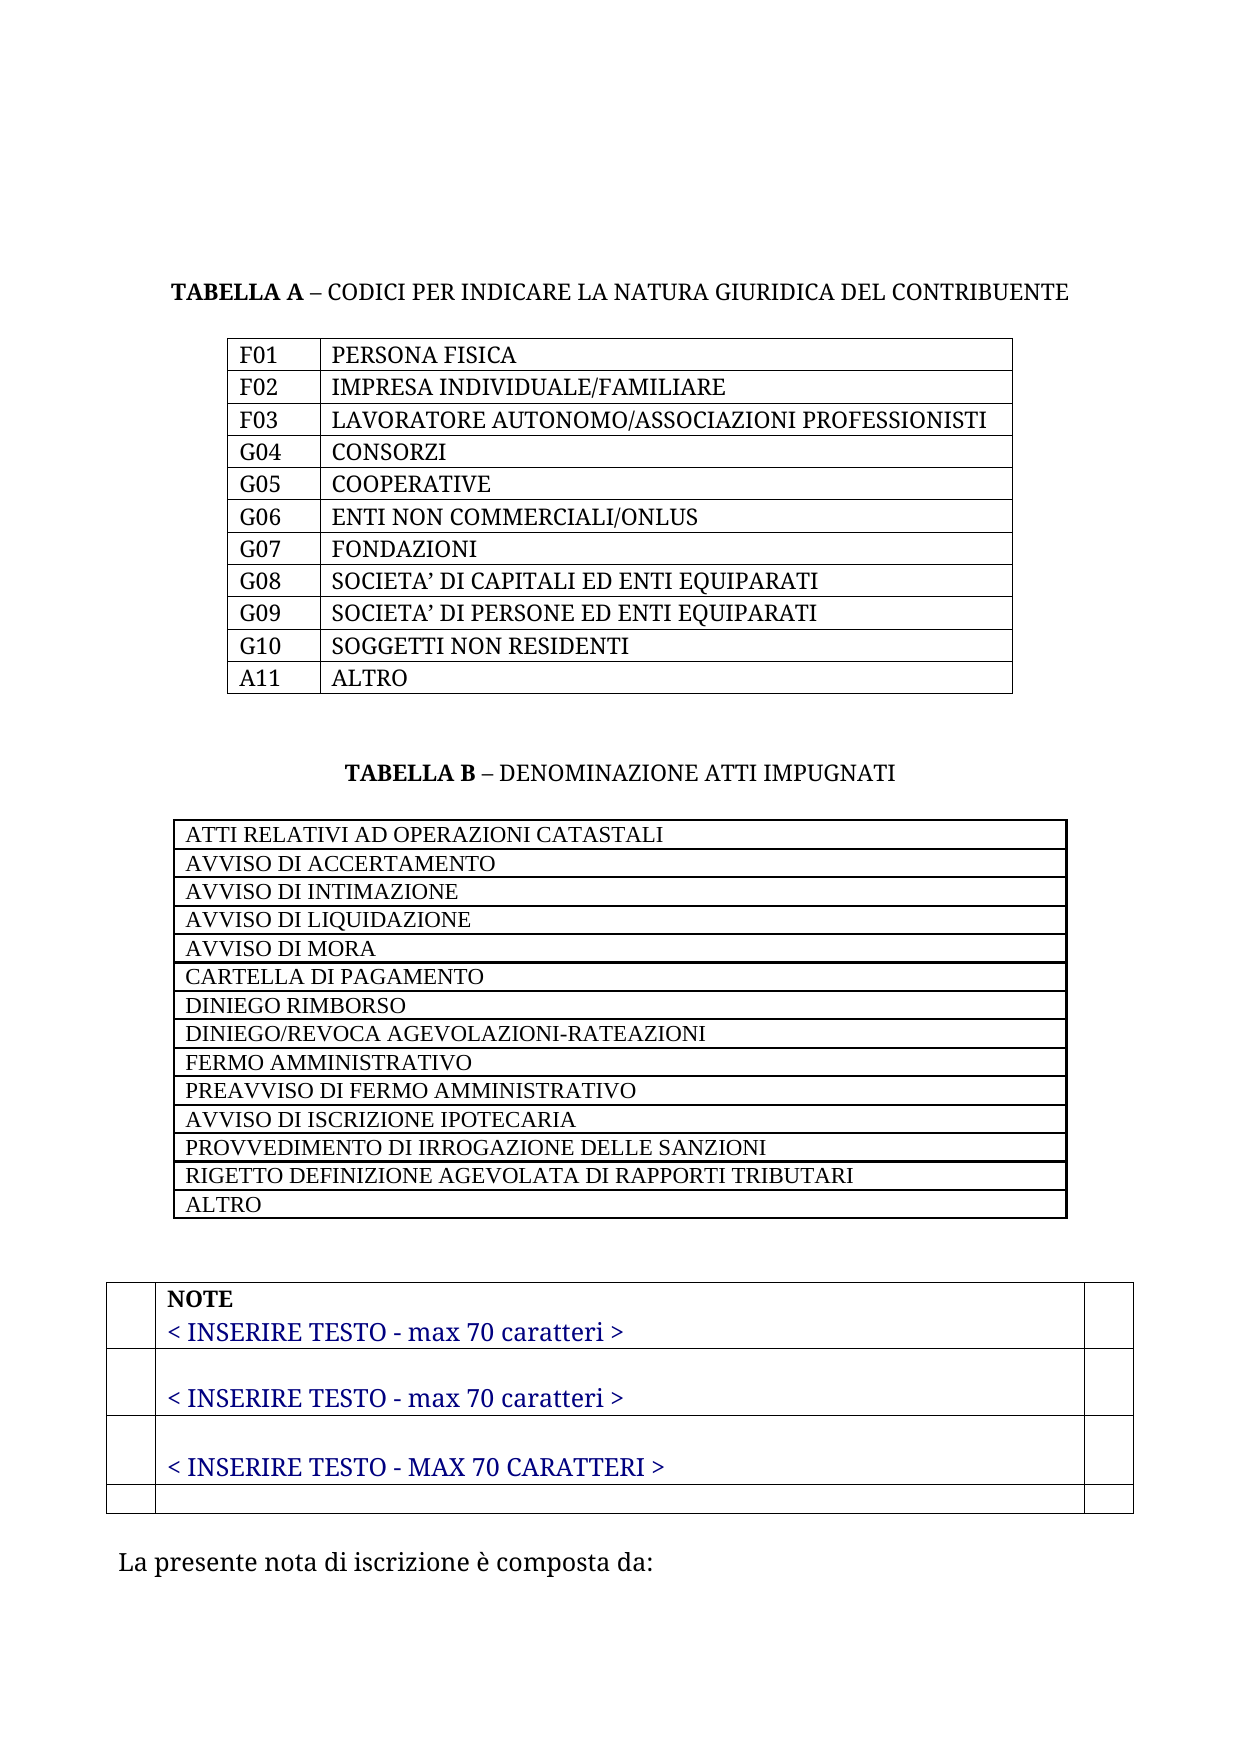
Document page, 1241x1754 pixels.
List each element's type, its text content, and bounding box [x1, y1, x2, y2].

table_cell G04 [228, 436, 320, 467]
table_cell IMPRESA INDIVIDUALE/FAMILIARE [321, 371, 1012, 402]
table_cell SOCIETA’ DI PERSONE ED ENTI EQUIPARATI [321, 597, 1012, 628]
table_cell ALTRO [321, 662, 1012, 693]
table_cell < INSERIRE TESTO - max 70 caratteri > [156, 1349, 1084, 1414]
text TABELLA B – DENOMINAZIONE ATTI IMPUGNATI [118, 757, 1122, 788]
text TABELLA A – CODICI PER INDICARE LA NATURA GIURIDICA DEL CONTRIBUENTE [118, 275, 1122, 307]
table_cell < INSERIRE TESTO - MAX 70 CARATTERI > [156, 1416, 1084, 1484]
table_cell SOGGETTI NON RESIDENTI [321, 630, 1012, 661]
table_cell G05 [228, 468, 320, 499]
table_cell F03 [228, 404, 320, 435]
table_cell AVVISO DI ISCRIZIONE IPOTECARIA [175, 1106, 1065, 1132]
table_cell FERMO AMMINISTRATIVO [175, 1049, 1065, 1075]
table_cell SOCIETA’ DI CAPITALI ED ENTI EQUIPARATI [321, 565, 1012, 596]
table_cell G09 [228, 597, 320, 628]
table_cell G08 [228, 565, 320, 596]
table_cell ENTI NON COMMERCIALI/ONLUS [321, 500, 1012, 532]
table_cell [1085, 1485, 1133, 1513]
table_cell COOPERATIVE [321, 468, 1012, 499]
table_cell FONDAZIONI [321, 533, 1012, 564]
table_cell ALTRO [175, 1191, 1065, 1217]
table_cell AVVISO DI ACCERTAMENTO [175, 850, 1065, 876]
table_cell [107, 1416, 155, 1484]
table_cell F02 [228, 371, 320, 402]
table_cell G06 [228, 500, 320, 532]
table_cell AVVISO DI MORA [175, 935, 1065, 961]
table_cell LAVORATORE AUTONOMO/ASSOCIAZIONI PROFESSIONISTI [321, 404, 1012, 435]
table_cell CARTELLA DI PAGAMENTO [175, 964, 1065, 990]
table_header PERSONA FISICA [321, 339, 1012, 370]
table_cell [107, 1485, 155, 1513]
table_header NOTE < INSERIRE TESTO - max 70 caratteri > [156, 1283, 1084, 1348]
table_cell CONSORZI [321, 436, 1012, 467]
table_cell A11 [228, 662, 320, 693]
table_cell DINIEGO/REVOCA AGEVOLAZIONI-RATEAZIONI [175, 1020, 1065, 1047]
table_cell [1085, 1416, 1133, 1484]
table_cell G07 [228, 533, 320, 564]
table_cell AVVISO DI LIQUIDAZIONE [175, 907, 1065, 933]
table_header [1085, 1283, 1133, 1348]
table_cell PROVVEDIMENTO DI IRROGAZIONE DELLE SANZIONI [175, 1134, 1065, 1160]
table_cell [1085, 1349, 1133, 1414]
table_header F01 [228, 339, 320, 370]
table_cell AVVISO DI INTIMAZIONE [175, 878, 1065, 904]
table_header [107, 1283, 155, 1348]
text La presente nota di iscrizione è composta da: [118, 1545, 1187, 1579]
table_cell PREAVVISO DI FERMO AMMINISTRATIVO [175, 1077, 1065, 1103]
table_cell G10 [228, 630, 320, 661]
table_cell RIGETTO DEFINIZIONE AGEVOLATA DI RAPPORTI TRIBUTARI [175, 1163, 1065, 1189]
table_cell [156, 1485, 1084, 1513]
table_header ATTI RELATIVI AD OPERAZIONI CATASTALI [175, 821, 1065, 848]
table_cell DINIEGO RIMBORSO [175, 992, 1065, 1018]
table_cell [107, 1349, 155, 1414]
